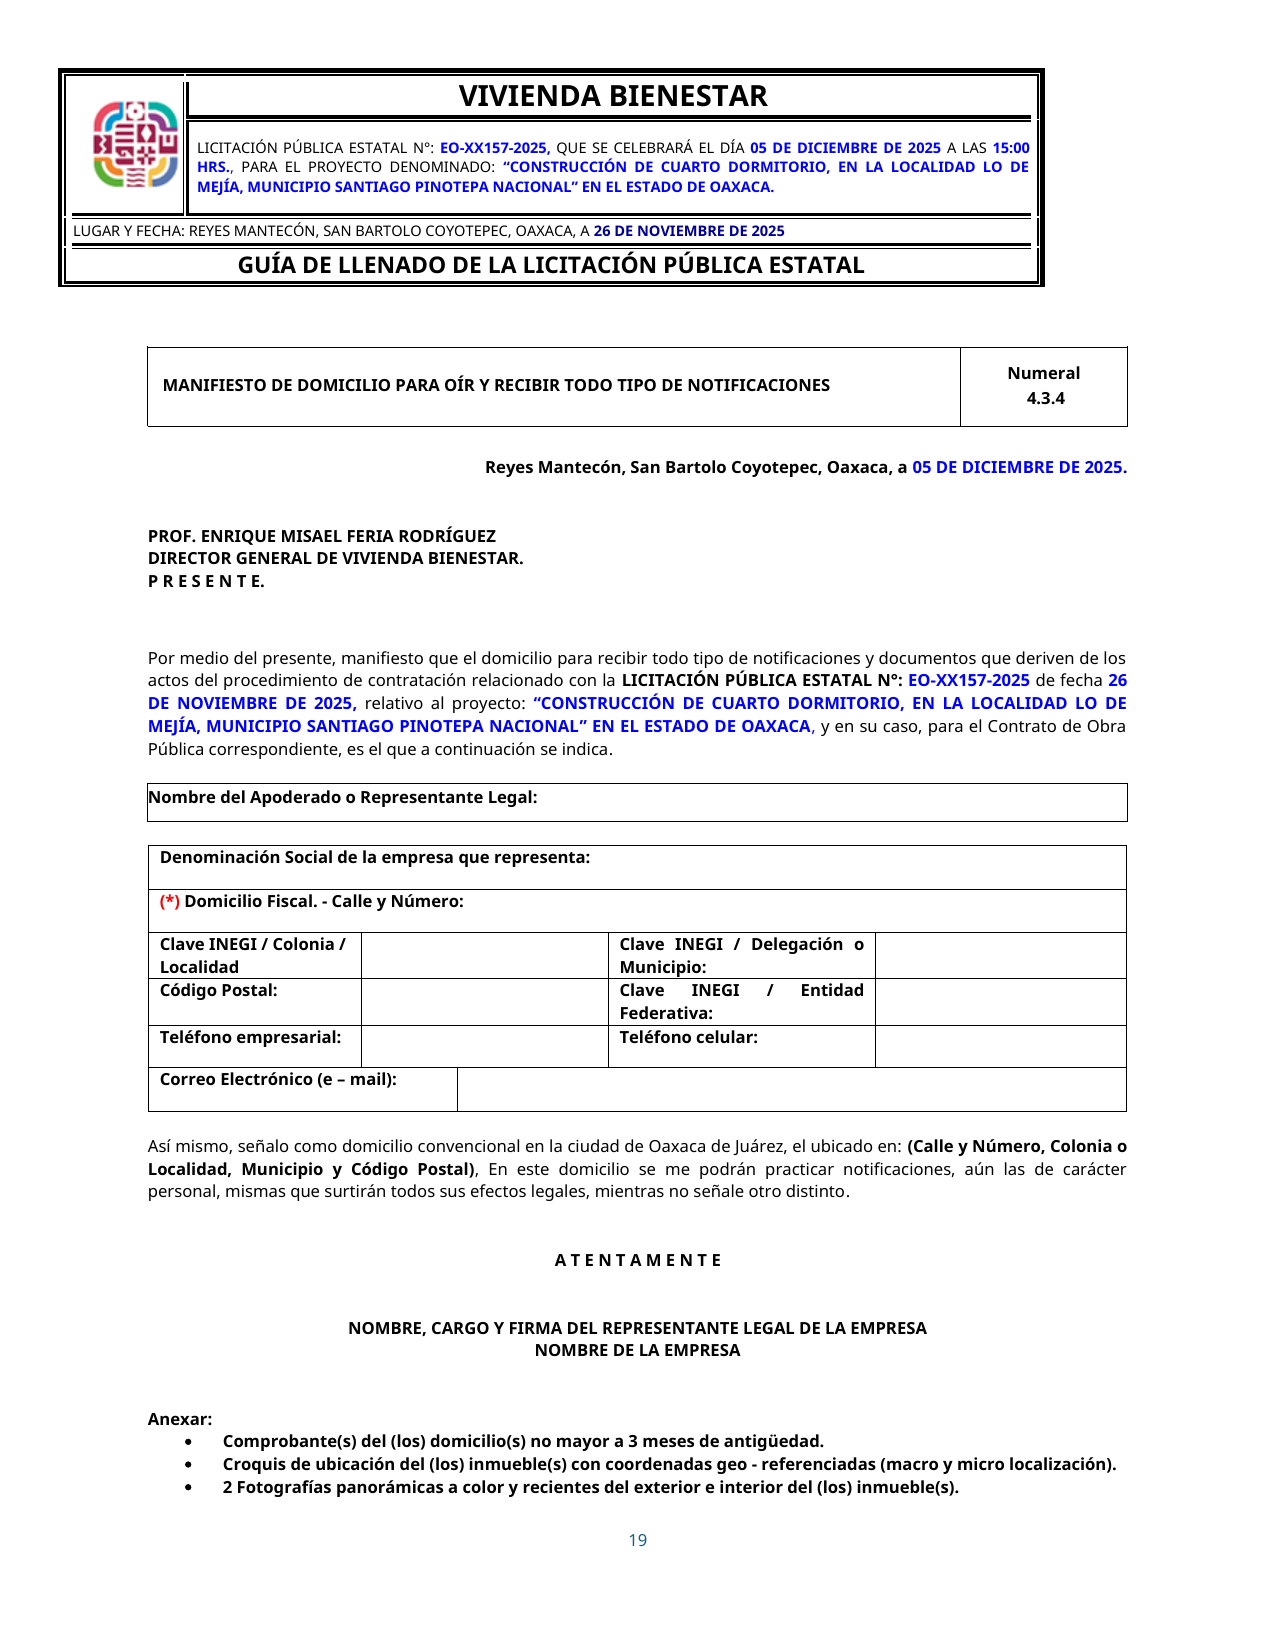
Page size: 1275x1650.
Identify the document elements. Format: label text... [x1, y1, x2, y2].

table_cell [362, 1026, 608, 1067]
table_cell Teléfono celular: [609, 1026, 875, 1067]
table_header MANIFIESTO DE DOMICILIO PARA OÍR Y RECIBIR TODO TIPO DE NOTIFICACIONES [148, 348, 960, 426]
text A T E N T A M E N T E [148, 1248, 1127, 1271]
table_header Numeral 4.3.4 [961, 348, 1127, 426]
table_cell [458, 1068, 1126, 1111]
text PROF. ENRIQUE MISAEL FERIA RODRÍGUEZ [148, 524, 1127, 547]
table_cell Clave INEGI / Colonia / Localidad [149, 933, 361, 978]
table_cell [876, 933, 1126, 978]
text P R E S E N T E. [148, 569, 1127, 592]
table_cell [876, 1026, 1126, 1067]
table_cell Teléfono empresarial: [149, 1026, 361, 1067]
table_cell (*) Domicilio Fiscal. - Calle y Número: [149, 890, 1126, 932]
text Reyes Mantecón, San Bartolo Coyotepec, Oaxaca, a 05 DE DICIEMBRE DE 2025. [148, 456, 1127, 479]
list Croquis de ubicación del (los) inmueble(s) con coordenadas geo - referenciadas (macro y micro localización). [185, 1453, 1127, 1475]
list 2 Fotografías panorámicas a color y recientes del exterior e interior del (los) inmueble(s). [185, 1475, 1127, 1498]
table_cell Código Postal: [149, 979, 361, 1024]
text Nombre del Apoderado o Representante Legal: [148, 784, 1127, 821]
table_cell [362, 979, 608, 1024]
list Comprobante(s) del (los) domicilio(s) no mayor a 3 meses de antigüedad. [185, 1430, 1127, 1453]
text DIRECTOR GENERAL DE VIVIENDA BIENESTAR. [148, 547, 1127, 569]
text NOMBRE DE LA EMPRESA [148, 1339, 1127, 1362]
table_cell [362, 933, 608, 978]
picture [184, 93, 189, 193]
picture [82, 93, 183, 193]
text Por medio del presente, manifiesto que el domicilio para recibir todo tipo de notificaciones y documentos que deriven de los actos del procedimiento de contratación relacionado con la LICITACIÓN PÚBLICA ESTATAL N°: EO-XX157-2025 de fecha 26 DE NOVIEMBRE DE 2025, relativo al proyecto: “CONSTRUCCIÓN DE CUARTO DORMITORIO, EN LA LOCALIDAD LO DE MEJÍA, MUNICIPIO SANTIAGO PINOTEPA NACIONAL” EN EL ESTADO DE OAXACA, y en su caso, para el Contrato de Obra Pública correspondiente, es el que a continuación se indica. [148, 646, 1127, 760]
text Así mismo, señalo como domicilio convencional en la ciudad de Oaxaca de Juárez, el ubicado en: (Calle y Número, Colonia o Localidad, Municipio y Código Postal), En este domicilio se me podrán practicar notificaciones, aún las de carácter personal, mismas que surtirán todos sus efectos legales, mientras no señale otro distinto. [148, 1135, 1127, 1203]
text NOMBRE, CARGO Y FIRMA DEL REPRESENTANTE LEGAL DE LA EMPRESA [148, 1316, 1127, 1339]
table_cell Clave INEGI / Entidad Federativa: [609, 979, 875, 1024]
table_cell [876, 979, 1126, 1024]
text Anexar: [148, 1407, 1127, 1430]
table_header Denominación Social de la empresa que representa: [149, 846, 1126, 888]
table_cell Clave INEGI / Delegación o Municipio: [609, 933, 875, 978]
table_cell Correo Electrónico (e – mail): [149, 1068, 457, 1111]
